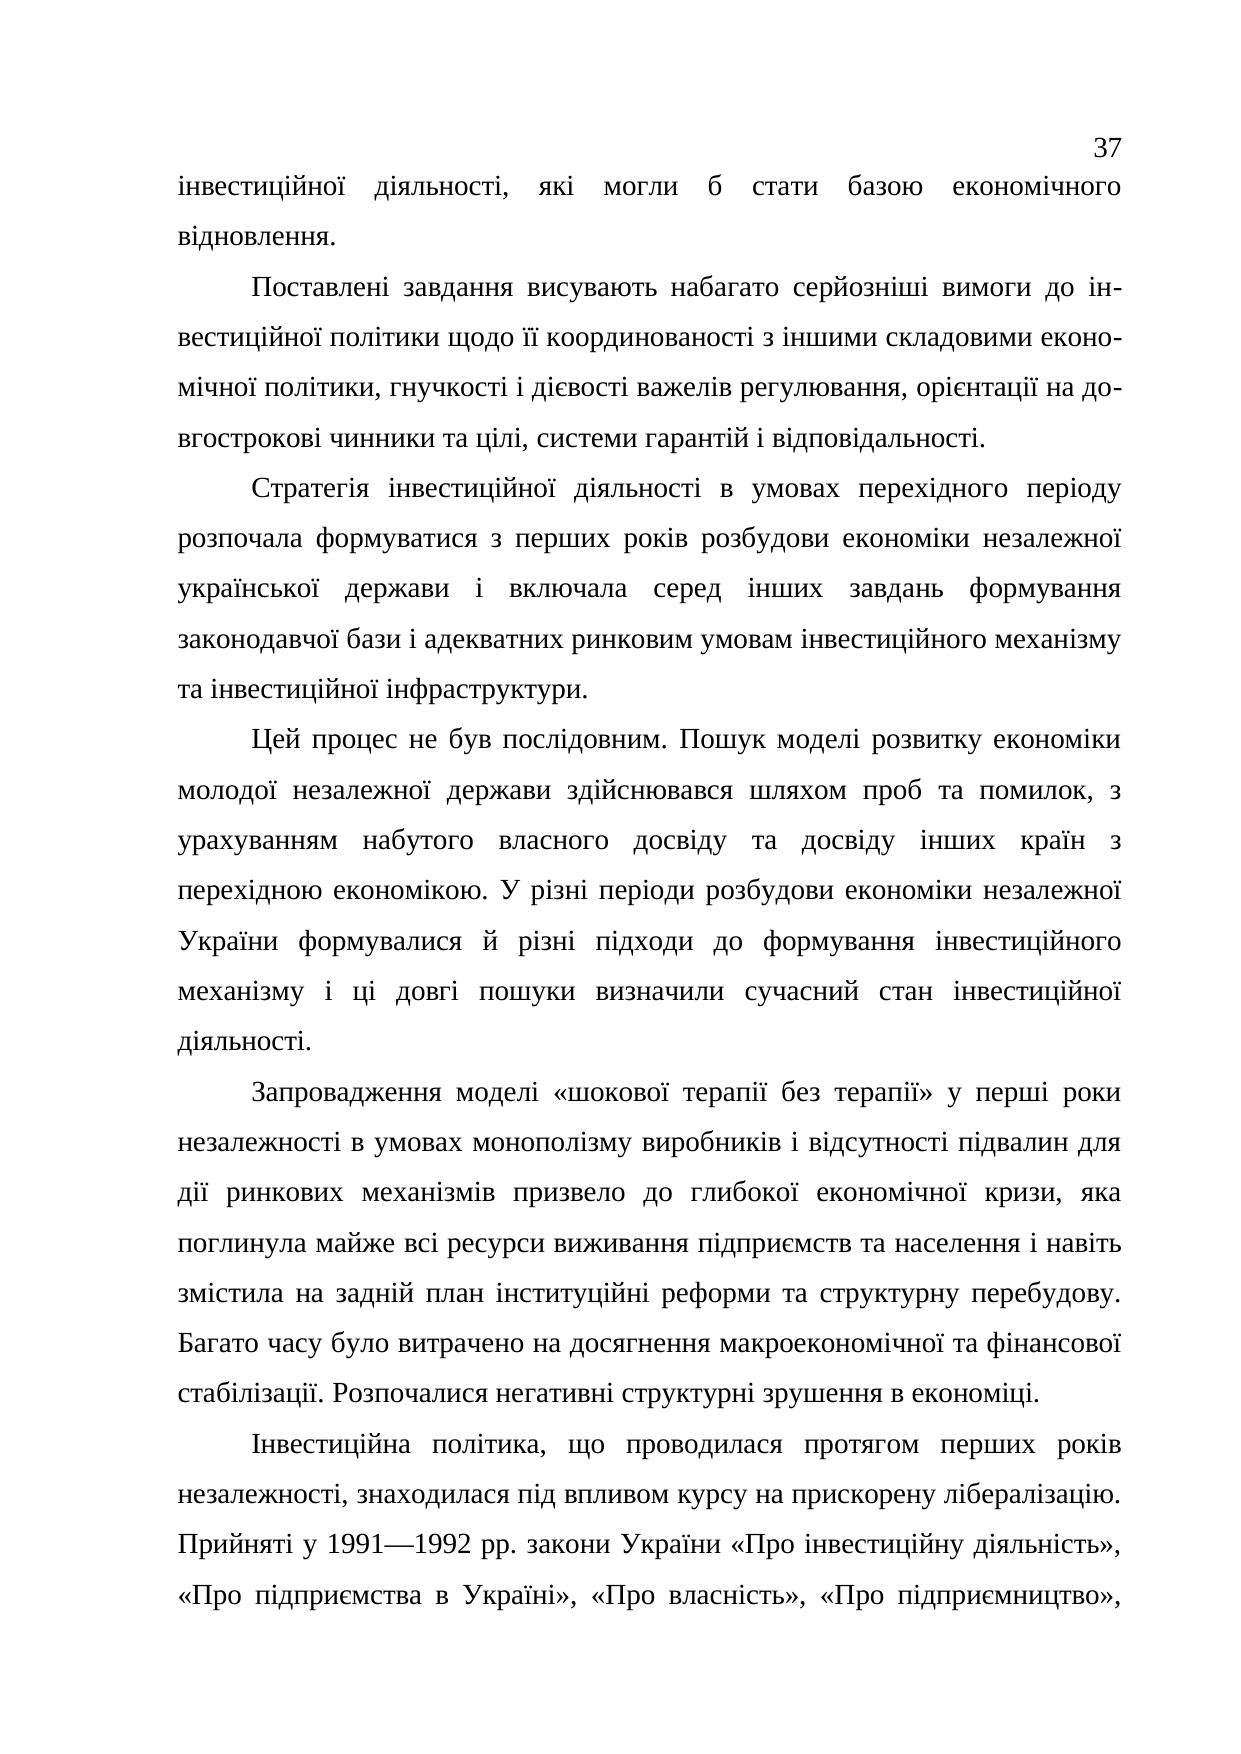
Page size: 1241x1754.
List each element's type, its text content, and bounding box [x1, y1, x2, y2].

text Стратегія інвестиційної діяльності в умовах перехідного періоду розпочала формуватися з перших років розбудови економіки незалежної української держави і включала серед інших завдань формування законодавчої бази і адекватних ринковим умовам інвестиційного механізму та інвестиційної інфраструктури. [177, 470, 1122, 705]
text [177, 1426, 1122, 1611]
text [177, 168, 1122, 252]
text Цей процес не був послідовним. Пошук моделі розвитку економіки молодої незалежної держави здійснювався шляхом проб та помилок, з урахуванням набутого власного досвіду та досвіду інших країн з перехідною економікою. У різні періоди розбудови економіки незалежної України формувалися й різні підходи до формування інвестиційного механізму і ці довгі пошуки визначили сучасний стан інвестиційної діяльності. [177, 722, 1122, 1057]
text Поставлені завдання висувають набагато серйозніші вимоги до інвестиційної політики щодо її координованості з іншими складовими економічної політики, гнучкості і дієвості важелів регулювання, орієнтації на довгострокові чинники та цілі, системи гарантій і відповідальності. [177, 269, 1122, 453]
text Запровадження моделі «шокової терапії без терапії» у перші роки незалежності в умовах монополізму виробників і відсутності підвалин для дії ринкових механізмів призвело до глибокої економічної кризи, яка поглинула майже всі ресурси виживання підприємств та населення і навіть змістила на задній план інституційні реформи та структурну перебудову. Багато часу було витрачено на досягнення макроекономічної та фінансової стабілізації. Розпочалися негативні структурні зрушення в економіці. [177, 1074, 1122, 1409]
